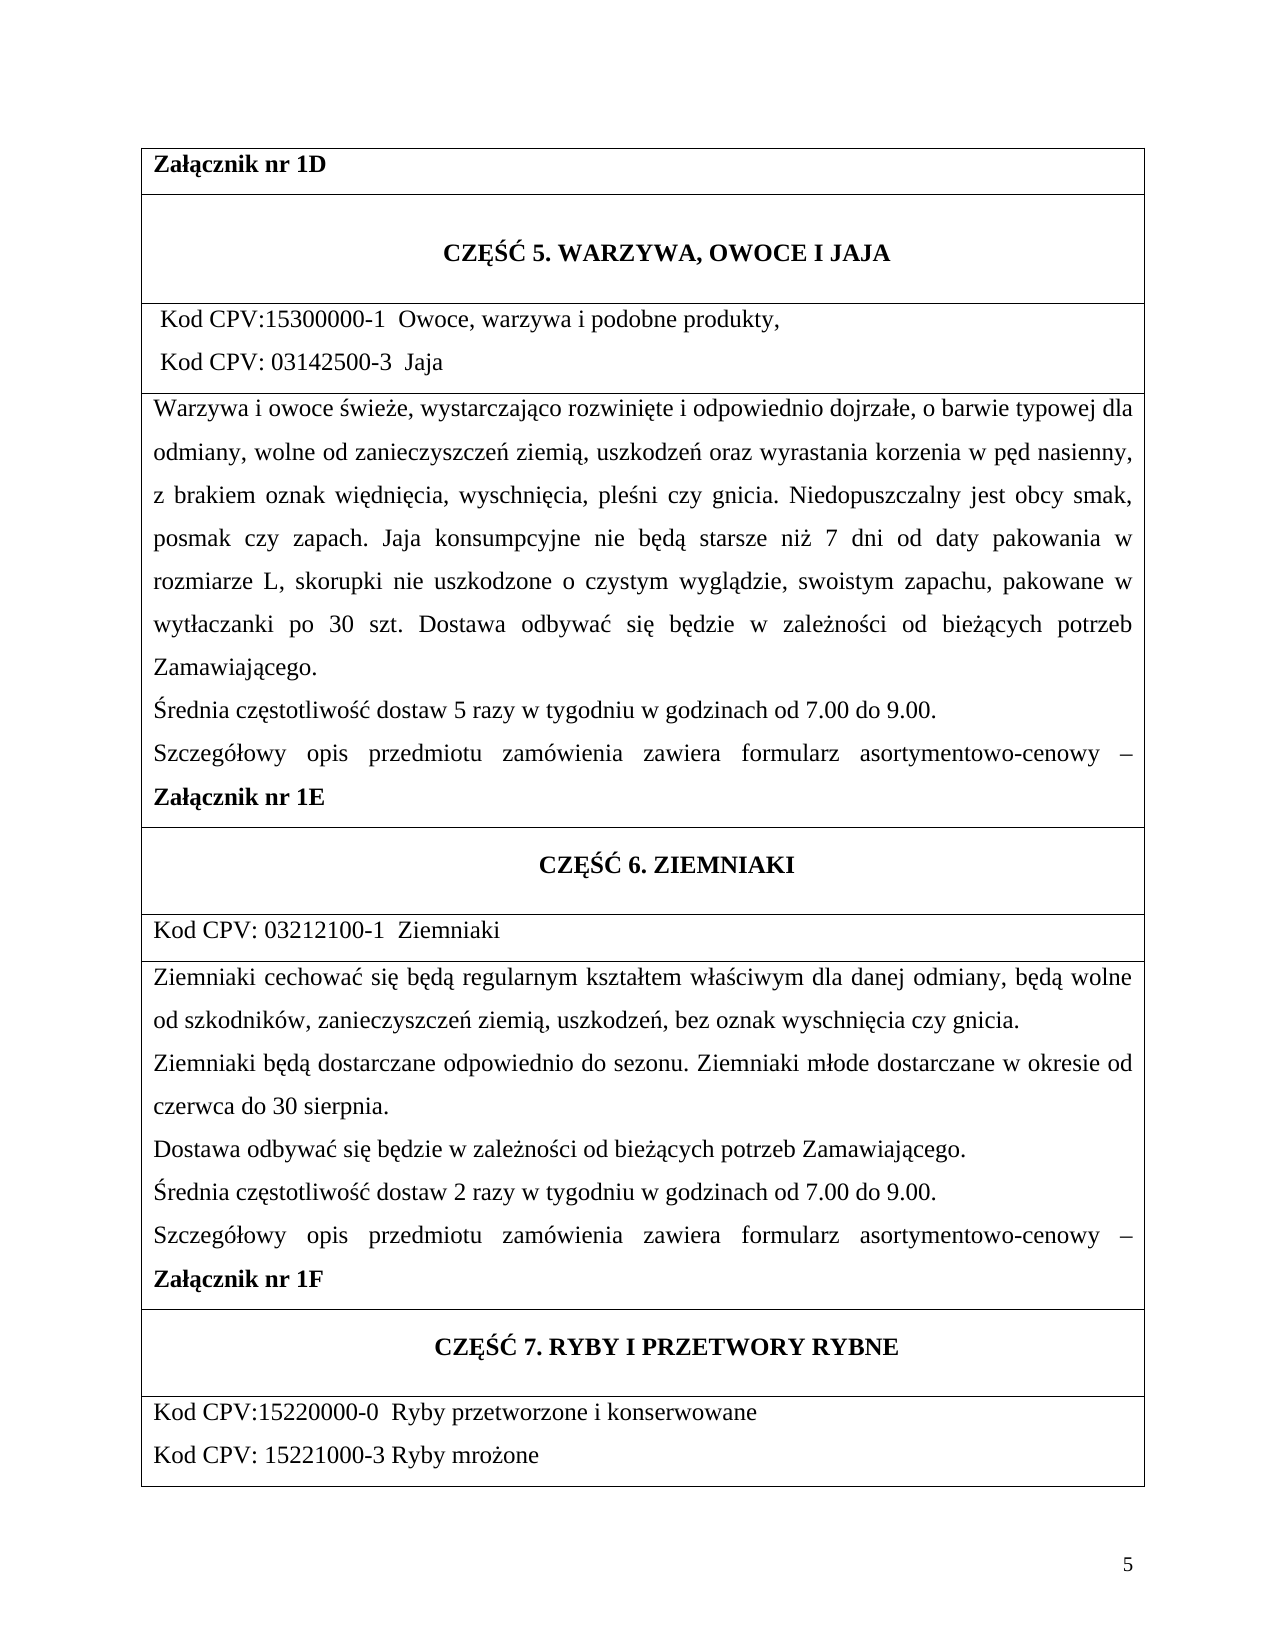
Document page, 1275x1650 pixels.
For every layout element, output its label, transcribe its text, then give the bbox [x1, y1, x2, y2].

table_cell Kod CPV:15220000-0 Ryby przetworzone i konserwowane Kod CPV: 15221000-3 Ryby mrożone [142, 1397, 1144, 1486]
table_cell CZĘŚĆ 6. ZIEMNIAKI [142, 828, 1144, 914]
table_cell Kod CPV: 03212100-1 Ziemniaki [142, 915, 1144, 961]
table_cell CZĘŚĆ 7. RYBY I PRZETWORY RYBNE [142, 1310, 1144, 1396]
table_cell Warzywa i owoce świeże, wystarczająco rozwinięte i odpowiednio dojrzałe, o barwie typowej dla odmiany, wolne od zanieczyszczeń ziemią, uszkodzeń oraz wyrastania korzenia w pęd nasienny, z brakiem oznak więdnięcia, wyschnięcia, pleśni czy gnicia. Niedopuszczalny jest obcy smak, posmak czy zapach. Jaja konsumpcyjne nie będą starsze niż 7 dni od daty pakowania w rozmiarze L, skorupki nie uszkodzone o czystym wyglądzie, swoistym zapachu, pakowane w wytłaczanki po 30 szt. Dostawa odbywać się będzie w zależności od bieżących potrzeb Zamawiającego. Średnia częstotliwość dostaw 5 razy w tygodniu w godzinach od 7.00 do 9.00. Szczegółowy opis przedmiotu zamówienia zawiera formularz asortymentowo-cenowy – Załącznik nr 1E [142, 394, 1144, 827]
table_cell CZĘŚĆ 5. WARZYWA, OWOCE I JAJA [142, 195, 1144, 303]
table_cell Kod CPV:15300000-1 Owoce, warzywa i podobne produkty, Kod CPV: 03142500-3 Jaja [142, 304, 1144, 392]
table_cell Ziemniaki cechować się będą regularnym kształtem właściwym dla danej odmiany, będą wolne od szkodników, zanieczyszczeń ziemią, uszkodzeń, bez oznak wyschnięcia czy gnicia. Ziemniaki będą dostarczane odpowiednio do sezonu. Ziemniaki młode dostarczane w okresie od czerwca do 30 sierpnia. Dostawa odbywać się będzie w zależności od bieżących potrzeb Zamawiającego. Średnia częstotliwość dostaw 2 razy w tygodniu w godzinach od 7.00 do 9.00. Szczegółowy opis przedmiotu zamówienia zawiera formularz asortymentowo-cenowy – Załącznik nr 1F [142, 962, 1144, 1309]
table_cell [142, 149, 1144, 194]
